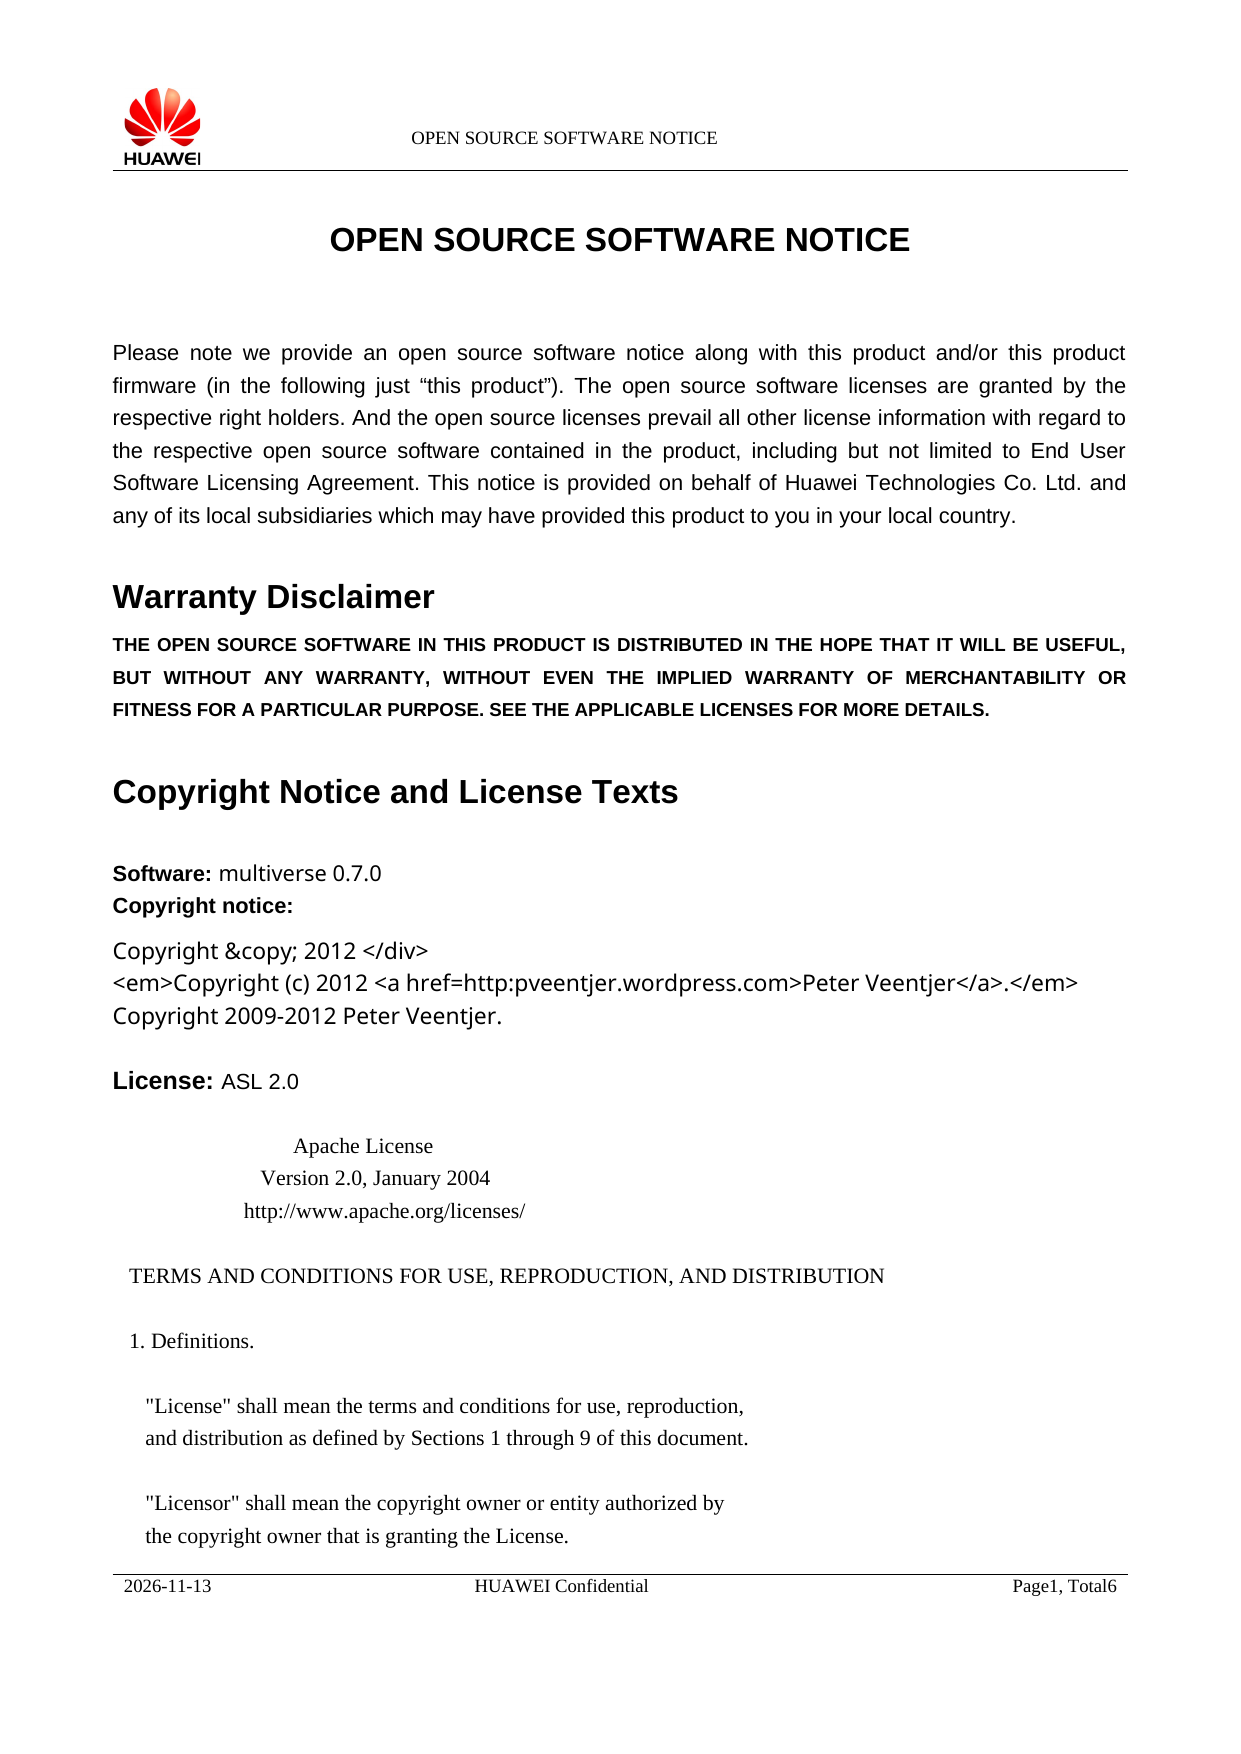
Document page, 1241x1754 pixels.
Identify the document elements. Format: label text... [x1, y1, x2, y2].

text Please note we provide an open source software notice along with this product and/or this product firmware (in the following just “this product”). The open source software licenses are granted by the respective right holders. And the open source licenses prevail all other license information with regard to the respective open source software contained in the product, including but not limited to End User Software Licensing Agreement. This notice is provided on behalf of Huawei Technologies Co. Ltd. and any of its local subsidiaries which may have provided this product to you in your local country. [112, 336, 1128, 531]
picture [124, 88, 201, 165]
text Warranty Disclaimer [112, 564, 1128, 629]
title Software: multiverse 0.7.0 [112, 856, 1128, 889]
text License: ASL 2.0 [112, 1064, 1128, 1096]
text Copyright notice: [112, 889, 1128, 921]
text OPEN SOURCE SOFTWARE NOTICE [112, 206, 1128, 271]
text Copyright Notice and License Texts [112, 759, 1128, 824]
text The open source software in this product is distributed in the hope that it will be useful, but WITHOUT ANY WARRANTY, without even the implied warranty of MERCHANTABILITY or FITNESS FOR A PARTICULAR PURPOSE. See the applicable licenses for more details. [112, 629, 1128, 726]
text Copyright &copy; 2012 </div> <em>Copyright (c) 2012 <a href=http:pveentjer.wordpress.com>Peter Veentjer</a>.</em> Copyright 2009-2012 Peter Veentjer. [112, 934, 1128, 1064]
